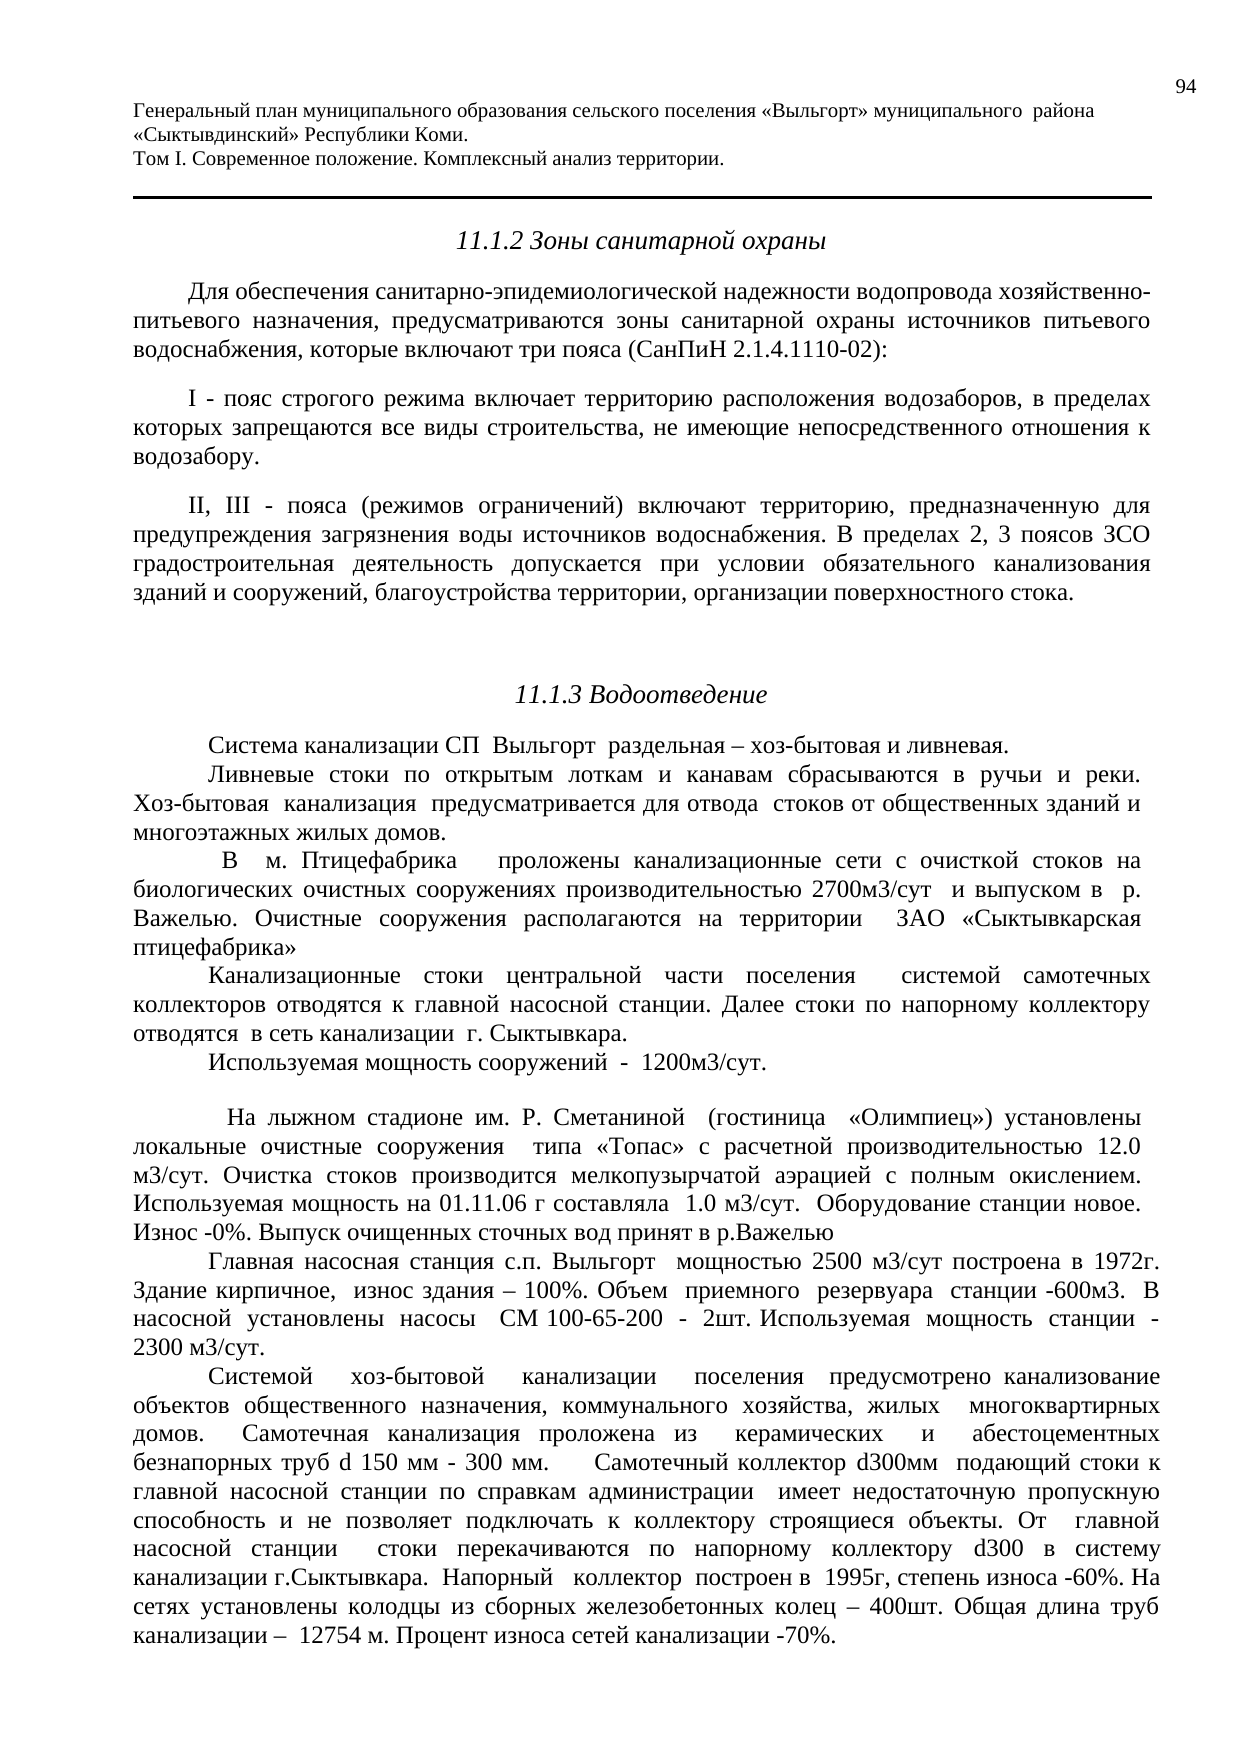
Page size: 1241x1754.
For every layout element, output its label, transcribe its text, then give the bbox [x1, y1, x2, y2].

subtitle 11.1.3 Водоотведение [133, 678, 1152, 709]
text Ливневые стоки по открытым лоткам и канавам сбрасываются в ручьи и реки. Хоз-бытовая канализация предусматривается для отвода стоков от общественных зданий и многоэтажных жилых домов. [133, 759, 1142, 845]
text II, III - пояса (режимов ограничений) включают территорию, предназначенную для предупреждения загрязнения воды источников водоснабжения. В пределах 2, 3 поясов ЗСО градостроительная деятельность допускается при условии обязательного канализования зданий и сооружений, благоустройства территории, организации поверхностного стока. [133, 491, 1152, 606]
text На лыжном стадионе им. Р. Сметаниной (гостиница «Олимпиец») установлены локальные очистные сооружения типа «Топас» с расчетной производительностью 12.0 м3/сут. Очистка стоков производится мелкопузырчатой аэрацией с полным окислением. Используемая мощность на 01.11.06 г составляла 1.0 м3/сут. Оборудование станции новое. Износ -0%. Выпуск очищенных сточных вод принят в р.Важелью [133, 1102, 1142, 1246]
text Используемая мощность сооружений - 1200м3/сут. [133, 1047, 1152, 1075]
text Система канализации СП Выльгорт раздельная – хоз-бытовая и ливневая. [133, 730, 1142, 759]
text В м. Птицефабрика проложены канализационные сети с очисткой стоков на биологических очистных сооружениях производительностью 2700м3/сут и выпуском в р. Важелью. Очистные сооружения располагаются на территории ЗАО «Сыктывкарская птицефабрика» [133, 845, 1142, 960]
text Для обеспечения санитарно-эпидемиологической надежности водопровода хозяйственно-питьевого назначения, предусматриваются зоны санитарной охраны источников питьевого водоснабжения, которые включают три пояса (СанПиН 2.1.4.1110-02): [133, 276, 1152, 363]
subtitle 11.1.2 Зоны санитарной охраны [133, 224, 1152, 256]
text Главная насосная станция с.п. Выльгорт мощностью 2500 м3/сут построена в 1972г. Здание кирпичное, износ здания – 100%. Объем приемного резервуара станции -600м3. В насосной установлены насосы СМ 100-65-200 - 2шт. Используемая мощность станции - 2300 м3/сут. [133, 1246, 1161, 1361]
text Системой хоз-бытовой канализации поселения предусмотрено канализование объектов общественного назначения, коммунального хозяйства, жилых многоквартирных домов. Самотечная канализация проложена из керамических и абестоцементных безнапорных труб d - . Самотечный коллектор d300мм подающий стоки к главной насосной станции по справкам администрации имеет недостаточную пропускную способность и не позволяет подключать к коллектору строящиеся объекты. От главной насосной станции стоки перекачиваются по напорному коллектору d300 в систему канализации г.Сыктывкара. Напорный коллектор построен в 1995г, степень износа -60%. На сетях установлены колодцы из сборных железобетонных колец – 400шт. Общая длина труб канализации – Процент износа сетей канализации -70%. [133, 1361, 1161, 1648]
text I - пояс строгого режима включает территорию расположения водозаборов, в пределах которых запрещаются все виды строительства, не имеющие непосредственного отношения к водозабору. [133, 383, 1152, 470]
text Канализационные стоки центральной части поселения системой самотечных коллекторов отводятся к главной насосной станции. Далее стоки по напорному коллектору отводятся в сеть канализации г. Сыктывкара. [133, 960, 1152, 1047]
